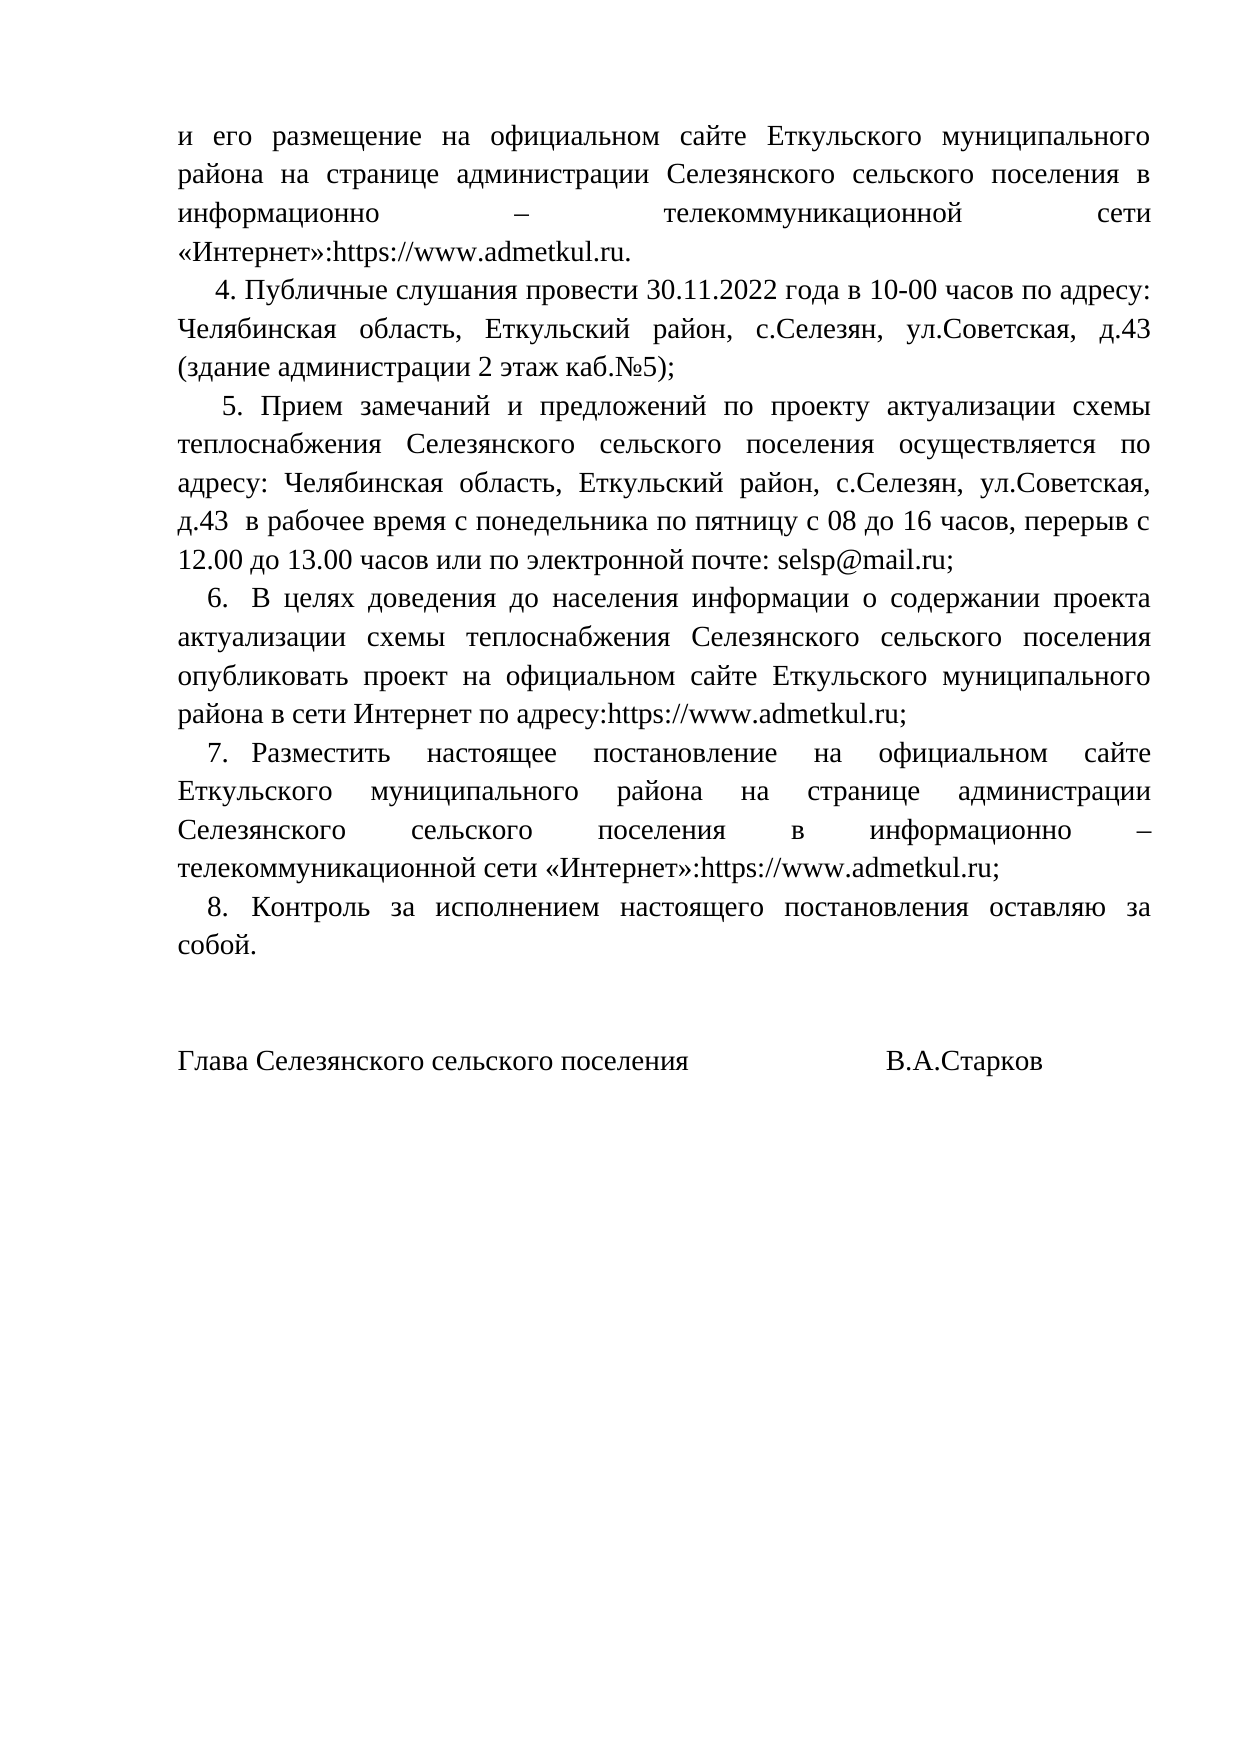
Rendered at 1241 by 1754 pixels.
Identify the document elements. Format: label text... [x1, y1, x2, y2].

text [177, 118, 1152, 267]
text Глава Селезянского сельского поселения В.А.Старков [177, 1043, 1152, 1077]
text 5. Прием замечаний и предложений по проекту актуализации схемы теплоснабжения Селезянского сельского поселения осуществляется по адресу: Челябинская область, Еткульский район, с.Селезян, ул.Советская, д.43 в рабочее время с понедельника по пятницу с 08 до 16 часов, перерыв с 12.00 до 13.00 часов или по электронной почте: selsp@mail.ru; [177, 388, 1152, 576]
text 4. Публичные слушания провести 30.11.2022 года в 10-00 часов по адресу: Челябинская область, Еткульский район, с.Селезян, ул.Советская, д.43 (здание администрации 2 этаж каб.№5); [177, 272, 1152, 383]
list В целях доведения до населения информации о содержании проекта актуализации схемы теплоснабжения Селезянского сельского поселения опубликовать проект на официальном сайте Еткульского муниципального района в сети Интернет по адресу:https://www.admetkul.ru; [177, 581, 1152, 730]
list Контроль за исполнением настоящего постановления оставляю за собой. [177, 889, 1152, 961]
list Разместить настоящее постановление на официальном сайте Еткульского муниципального района на странице администрации Селезянского сельского поселения в информационно – телекоммуникационной сети «Интернет»:https://www.admetkul.ru; [177, 735, 1152, 884]
